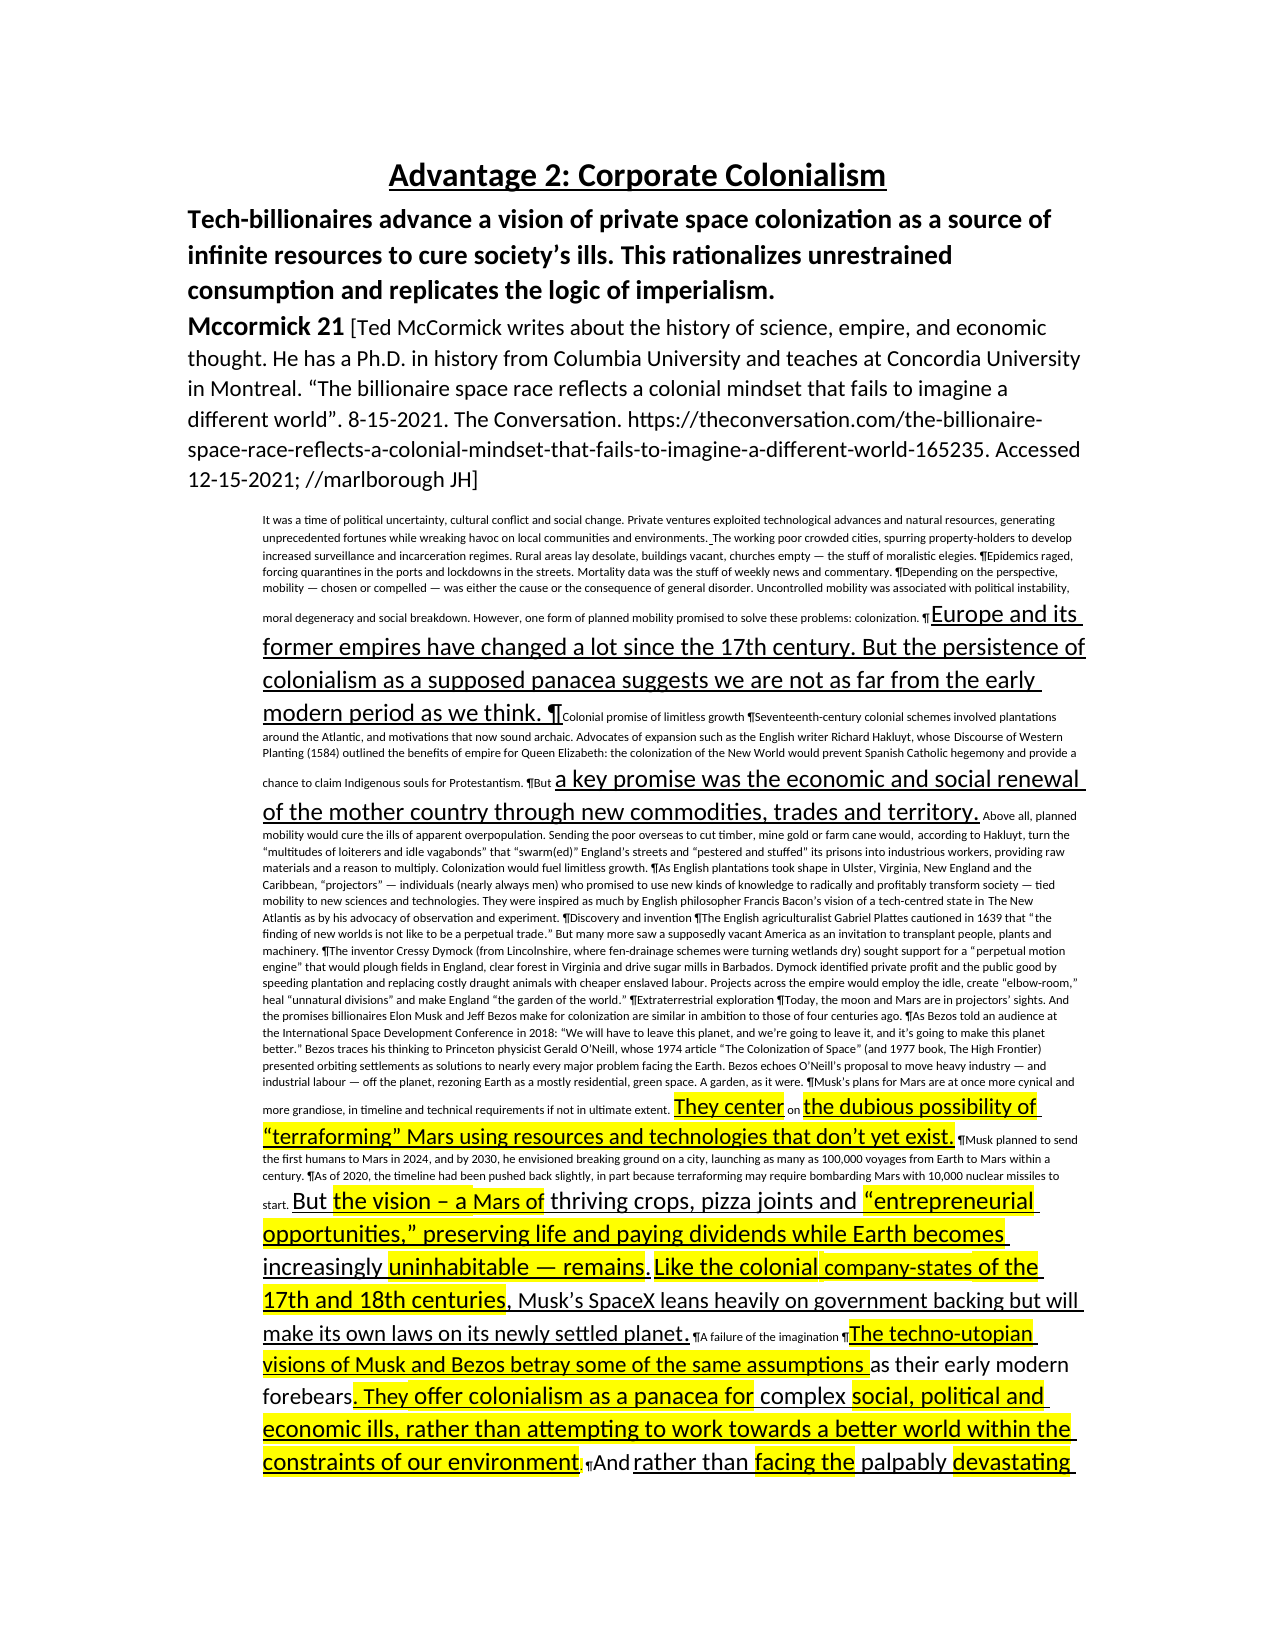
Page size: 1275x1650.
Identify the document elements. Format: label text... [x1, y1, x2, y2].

text Mccormick 21 [Ted McCormick writes about the history of science, empire, and economic thought. He has a Ph.D. in history from Columbia University and teaches at Concordia University in Montreal. “The billionaire space race reflects a colonial mindset that fails to imagine a different world”. 8-15-2021. The Conversation. https://theconversation.com/the-billionaire-space-race-reflects-a-colonial-mindset-that-fails-to-imagine-a-different-world-165235. Accessed 12-15-2021; //marlborough JH] [187, 309, 1087, 493]
subtitle Tech-billionaires advance a vision of private space colonization as a source of infinite resources to cure society’s ills. This rationalizes unrestrained consumption and replicates the logic of imperialism. [187, 202, 1087, 307]
subtitle Advantage 2: Corporate Colonialism [187, 154, 1087, 195]
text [262, 512, 1087, 1477]
